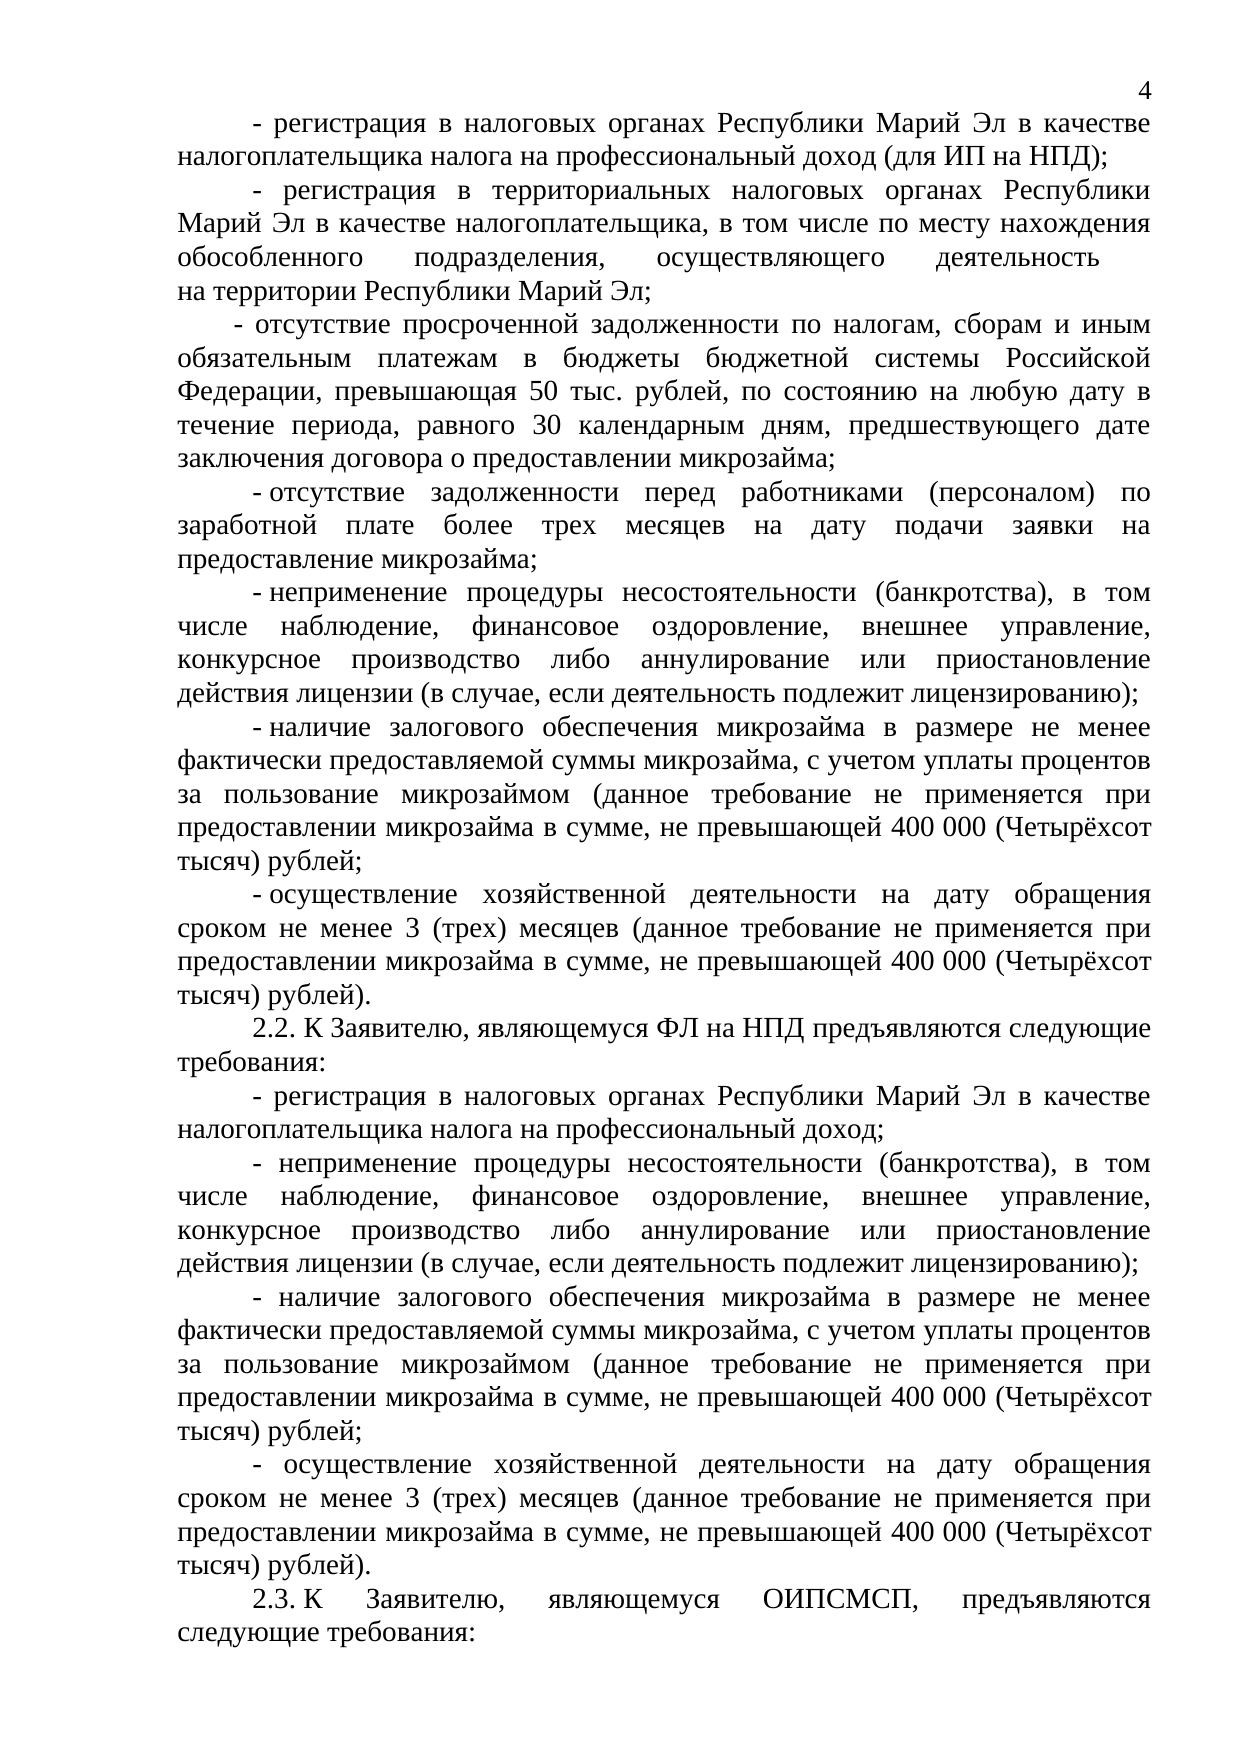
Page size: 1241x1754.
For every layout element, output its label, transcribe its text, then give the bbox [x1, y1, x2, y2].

text - наличие залогового обеспечения микрозайма в размере не менее фактически предоставляемой суммы микрозайма, с учетом уплаты процентов за пользование микрозаймом (данное требование не применяется при предоставлении микрозайма в сумме, не превышающей 400 000 (Четырёхсот тысяч) рублей; [177, 1279, 1152, 1447]
text - наличие залогового обеспечения микрозайма в размере не менее фактически предоставляемой суммы микрозайма, с учетом уплаты процентов за пользование микрозаймом (данное требование не применяется при предоставлении микрозайма в сумме, не превышающей 400 000 (Четырёхсот тысяч) рублей; [177, 709, 1152, 876]
text 2.2. К Заявителю, являющемуся ФЛ на НПД предъявляются следующие требования: [177, 1011, 1152, 1078]
text - осуществление хозяйственной деятельности на дату обращения сроком не менее 3 (трех) месяцев (данное требование не применяется при предоставлении микрозайма в сумме, не превышающей 400 000 (Четырёхсот тысяч) рублей). [177, 1447, 1152, 1581]
text - регистрация в налоговых органах Республики Марий Эл в качестве налогоплательщика налога на профессиональный доход; [177, 1078, 1152, 1145]
text - отсутствие просроченной задолженности по налогам, сборам и иным обязательным платежам в бюджеты бюджетной системы Российской Федерации, превышающая 50 тыс. рублей, по состоянию на любую дату в течение периода, равного 30 календарным дням, предшествующего дате заключения договора о предоставлении микрозайма; [177, 306, 1152, 474]
text 2.3. К Заявителю, являющемуся ОИПСМСП, предъявляются следующие требования: [177, 1581, 1152, 1648]
text - регистрация в налоговых органах Республики Марий Эл в качестве налогоплательщика налога на профессиональный доход (для ИП на НПД); [177, 105, 1152, 172]
text - неприменение процедуры несостоятельности (банкротства), в том числе наблюдение, финансовое оздоровление, внешнее управление, конкурсное производство либо аннулирование или приостановление действия лицензии (в случае, если деятельность подлежит лицензированию); [177, 1145, 1152, 1279]
text - отсутствие задолженности перед работниками (персоналом) по заработной плате более трех месяцев на дату подачи заявки на предоставление микрозайма; [177, 474, 1152, 574]
text - регистрация в территориальных налоговых органах Республики Марий Эл в качестве налогоплательщика, в том числе по месту нахождения обособленного подразделения, осуществляющего деятельность на территории Республики Марий Эл; [177, 172, 1152, 306]
text - осуществление хозяйственной деятельности на дату обращения сроком не менее 3 (трех) месяцев (данное требование не применяется при предоставлении микрозайма в сумме, не превышающей 400 000 (Четырёхсот тысяч) рублей). [177, 876, 1152, 1011]
text - неприменение процедуры несостоятельности (банкротства), в том числе наблюдение, финансовое оздоровление, внешнее управление, конкурсное производство либо аннулирование или приостановление действия лицензии (в случае, если деятельность подлежит лицензированию); [177, 574, 1152, 709]
